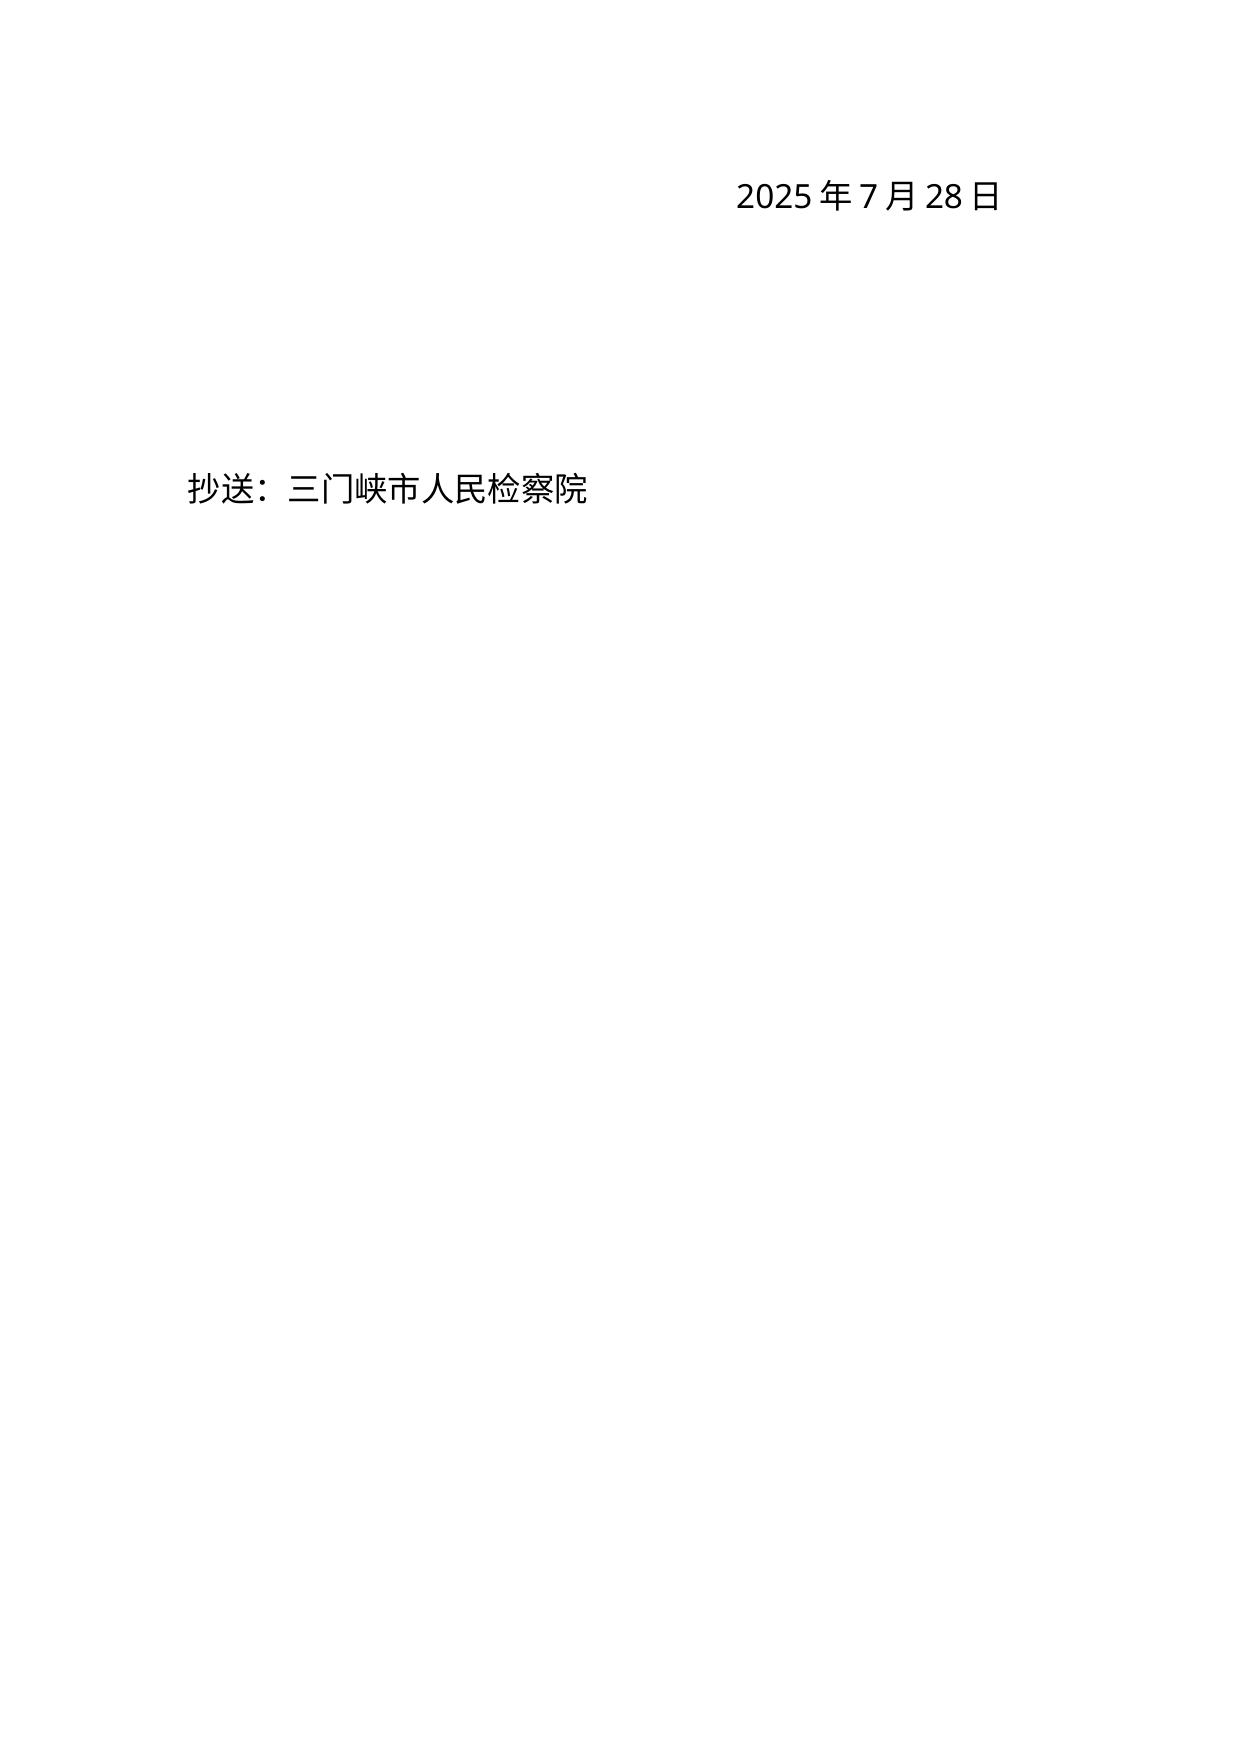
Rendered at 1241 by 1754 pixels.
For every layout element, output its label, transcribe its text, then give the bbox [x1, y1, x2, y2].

text 2025年7月28日 [187, 162, 1003, 227]
text 抄送：三门峡市人民检察院 [187, 454, 936, 519]
